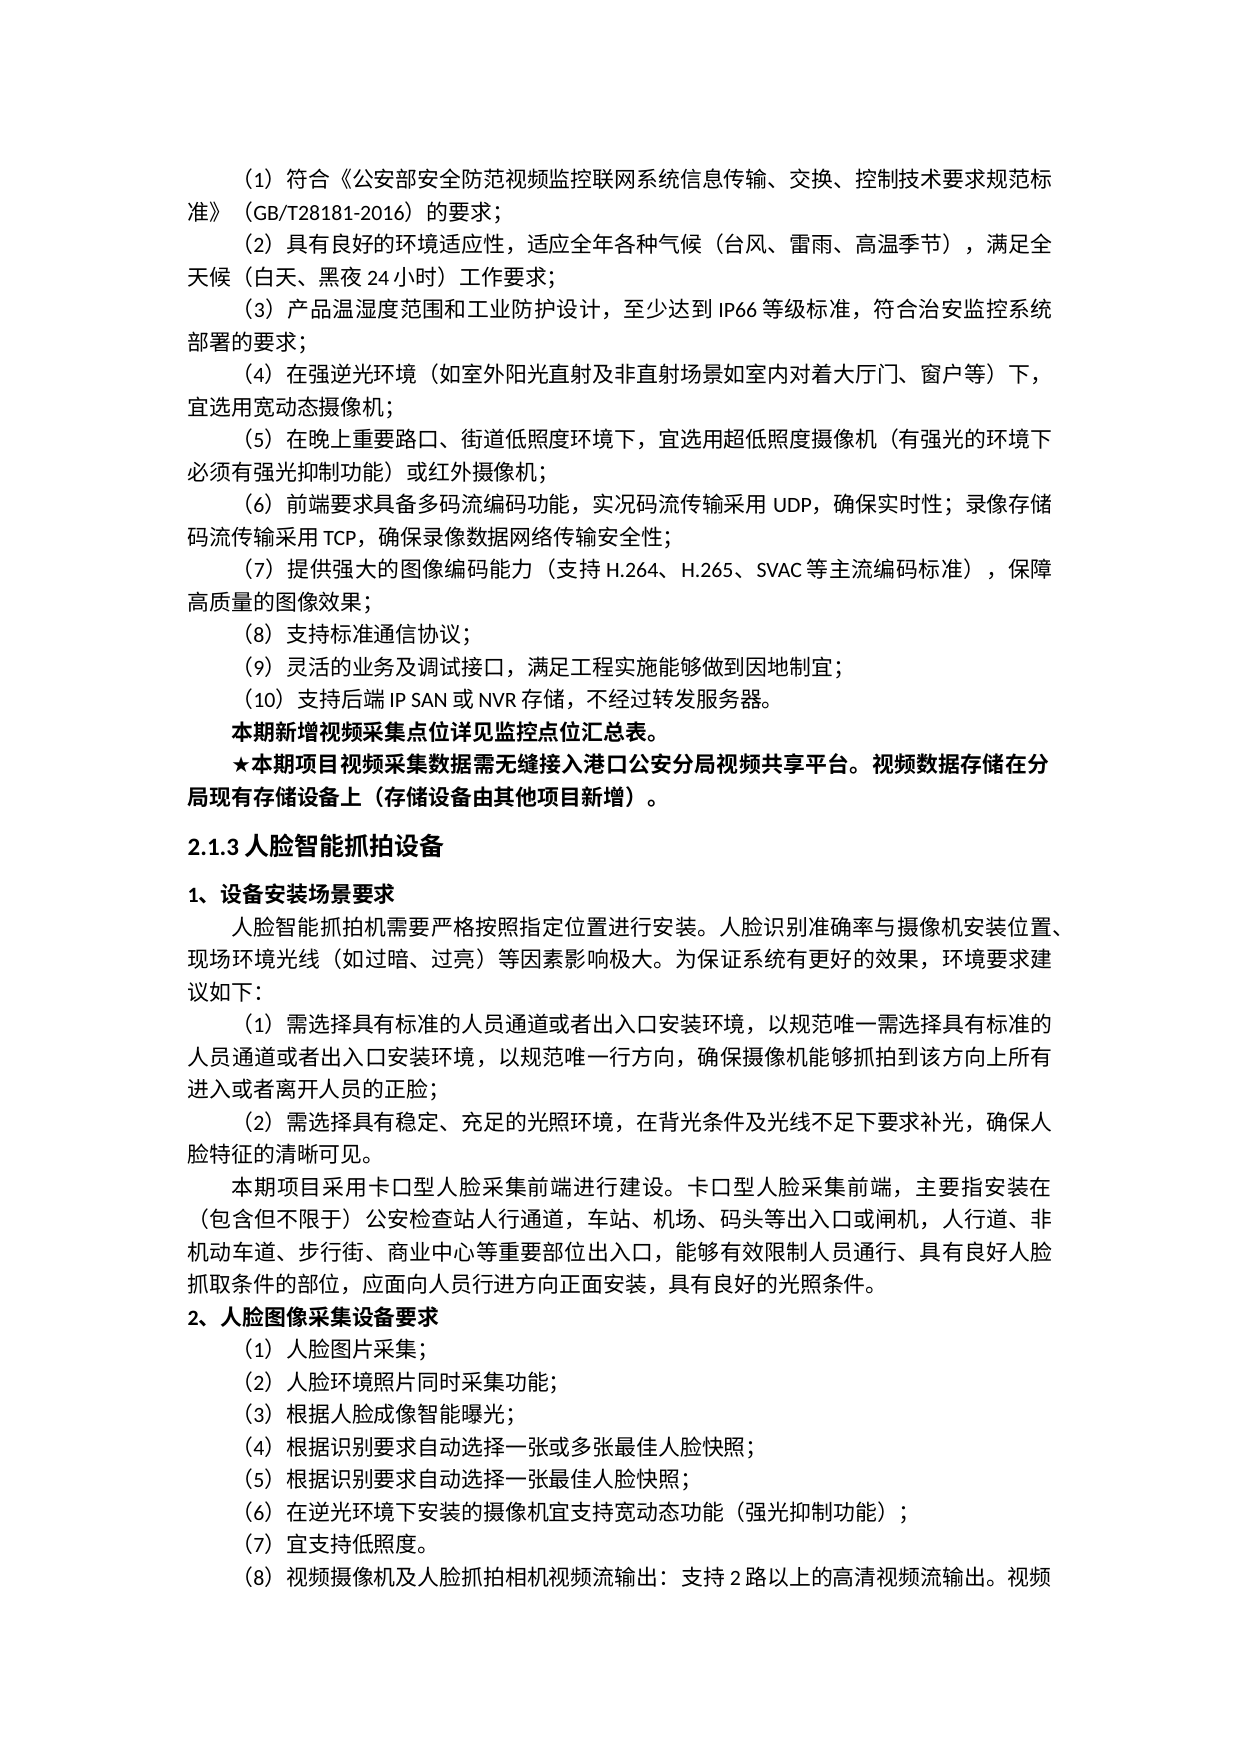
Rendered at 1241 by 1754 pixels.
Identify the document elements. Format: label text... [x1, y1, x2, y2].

text （2）具有良好的环境适应性，适应全年各种气候（台风、雷雨、高温季节），满足全天候（白天、黑夜24小时）工作要求； [187, 227, 1053, 292]
text （6）在逆光环境下安装的摄像机宜支持宽动态功能（强光抑制功能）； [187, 1494, 1053, 1527]
text （2）需选择具有稳定、充足的光照环境，在背光条件及光线不足下要求补光，确保人脸特征的清晰可见。 [187, 1104, 1053, 1169]
text 2、人脸图像采集设备要求 [187, 1299, 1053, 1332]
text （3）产品温湿度范围和工业防护设计，至少达到IP66等级标准，符合治安监控系统部署的要求； [187, 292, 1053, 357]
text 2.1.3人脸智能抓拍设备 [187, 812, 1053, 877]
text （10）支持后端IP SAN或NVR存储，不经过转发服务器。 [187, 682, 1053, 714]
text （2）人脸环境照片同时采集功能； [187, 1364, 1053, 1397]
text （1）符合《公安部安全防范视频监控联网系统信息传输、交换、控制技术要求规范标准》（GB/T28181-2016）的要求； [187, 162, 1053, 227]
text 本期项目采用卡口型人脸采集前端进行建设。卡口型人脸采集前端，主要指安装在（包含但不限于）公安检查站人行通道，车站、机场、码头等出入口或闸机，人行道、非机动车道、步行街、商业中心等重要部位出入口，能够有效限制人员通行、具有良好人脸抓取条件的部位，应面向人员行进方向正面安装，具有良好的光照条件。 [187, 1169, 1053, 1299]
text （5）在晚上重要路口、街道低照度环境下，宜选用超低照度摄像机（有强光的环境下必须有强光抑制功能）或红外摄像机； [187, 422, 1053, 487]
text （7）宜支持低照度。 [187, 1527, 1053, 1559]
text （7）提供强大的图像编码能力（支持H.264、H.265、SVAC等主流编码标准），保障高质量的图像效果； [187, 552, 1053, 617]
text 人脸智能抓拍机需要严格按照指定位置进行安装。人脸识别准确率与摄像机安装位置、现场环境光线（如过暗、过亮）等因素影响极大。为保证系统有更好的效果，环境要求建议如下： [187, 909, 1053, 1007]
text （5）根据识别要求自动选择一张最佳人脸快照； [187, 1462, 1053, 1494]
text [187, 1559, 1053, 1592]
text （1）需选择具有标准的人员通道或者出入口安装环境，以规范唯一需选择具有标准的人员通道或者出入口安装环境，以规范唯一行方向，确保摄像机能够抓拍到该方向上所有进入或者离开人员的正脸； [187, 1007, 1053, 1104]
text （4）在强逆光环境（如室外阳光直射及非直射场景如室内对着大厅门、窗户等）下，宜选用宽动态摄像机； [187, 357, 1053, 422]
text （3）根据人脸成像智能曝光； [187, 1397, 1053, 1429]
text （6）前端要求具备多码流编码功能，实况码流传输采用UDP，确保实时性；录像存储码流传输采用TCP，确保录像数据网络传输安全性； [187, 487, 1053, 552]
text （1）人脸图片采集； [187, 1332, 1053, 1364]
text （9）灵活的业务及调试接口，满足工程实施能够做到因地制宜； [187, 649, 1053, 682]
text （8）支持标准通信协议； [187, 617, 1053, 649]
text 1、设备安装场景要求 [187, 877, 1053, 909]
text 本期新增视频采集点位详见监控点位汇总表。 [187, 714, 1053, 747]
text （4）根据识别要求自动选择一张或多张最佳人脸快照； [187, 1429, 1053, 1462]
text ★本期项目视频采集数据需无缝接入港口公安分局视频共享平台。视频数据存储在分局现有存储设备上（存储设备由其他项目新增）。 [187, 747, 1053, 812]
